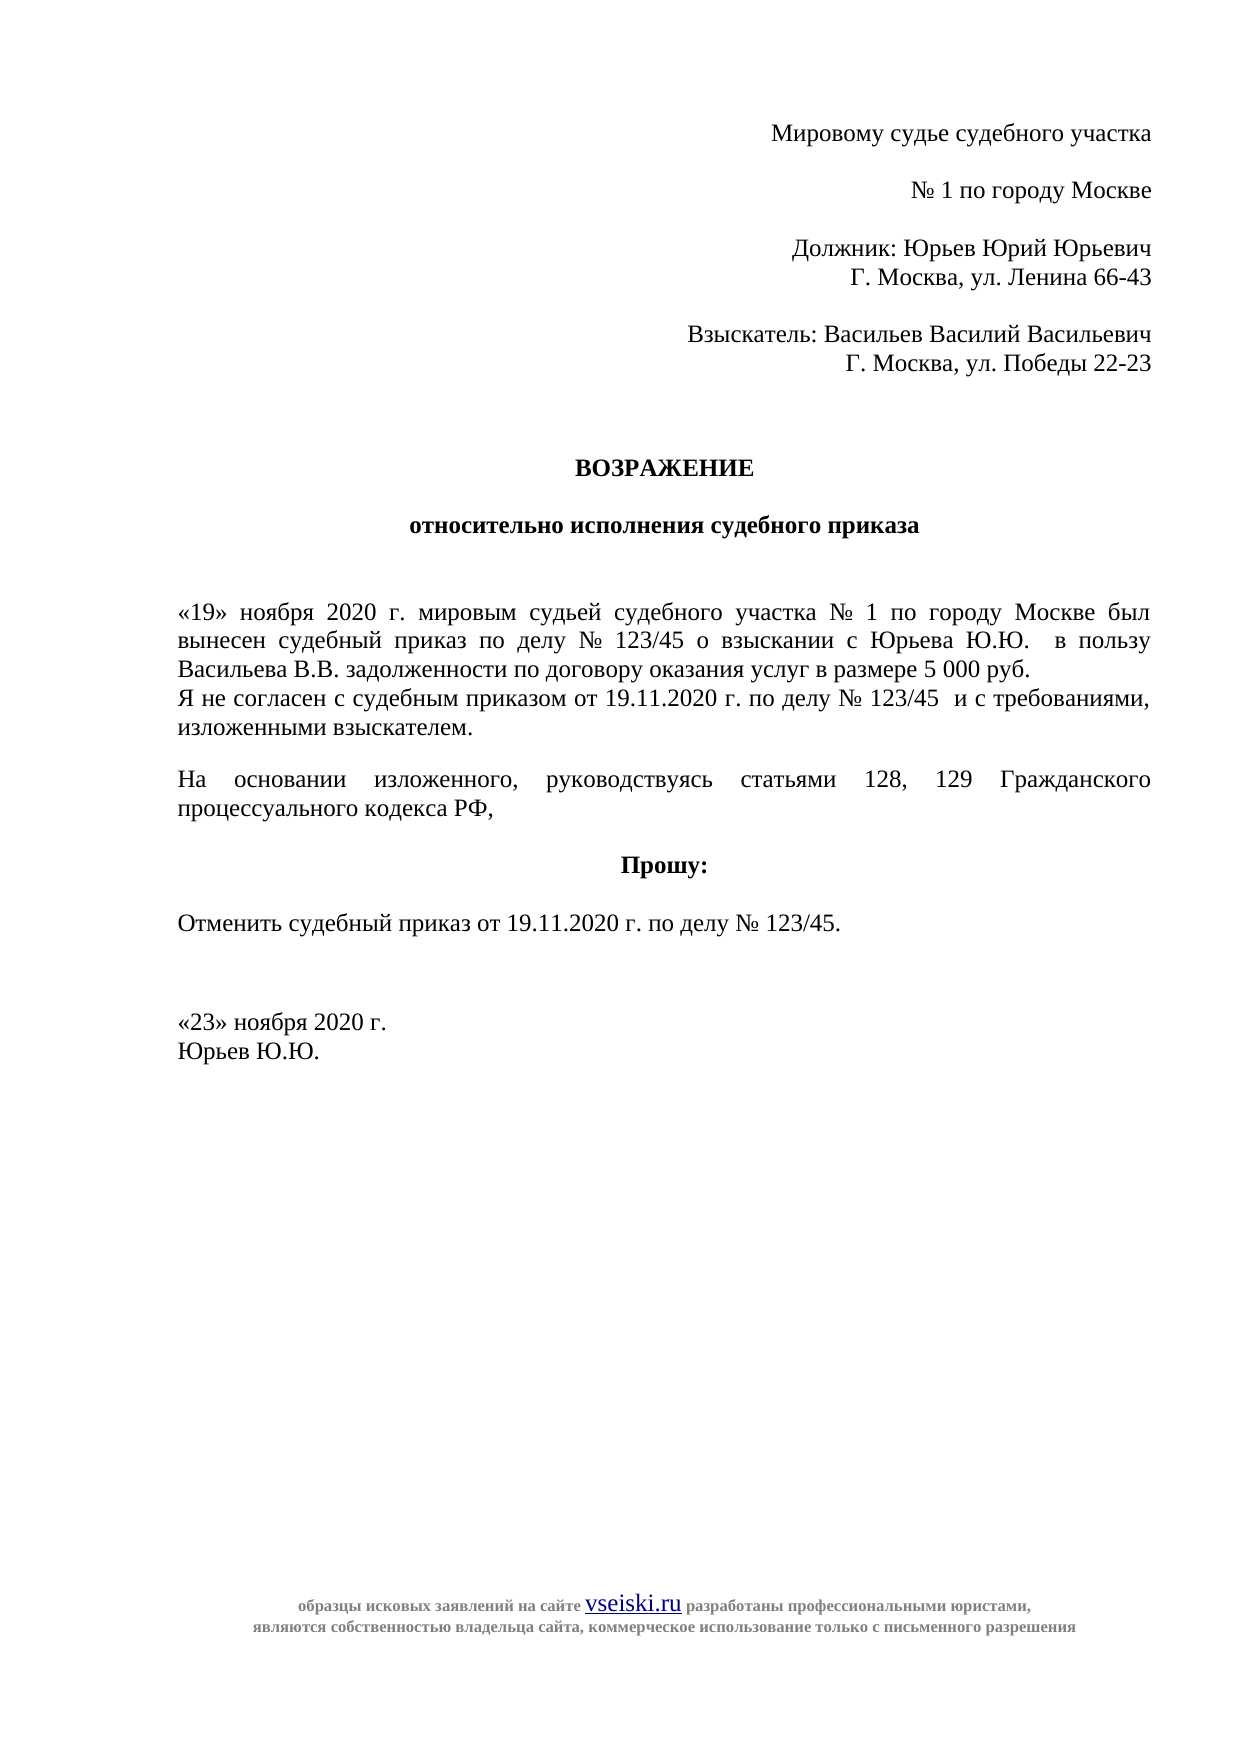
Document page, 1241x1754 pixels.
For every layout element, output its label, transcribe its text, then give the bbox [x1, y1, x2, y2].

text Прошу: [177, 850, 1152, 879]
text относительно исполнения судебного приказа [177, 510, 1152, 539]
text Я не согласен с судебным приказом от 19.11.2020 г. по делу № 123/45 и с требованиями, изложенными взыскателем. [177, 683, 1152, 740]
text Мировому судье судебного участка [177, 118, 1152, 147]
text № 1 по городу Москве [177, 176, 1152, 204]
text «23» ноября 2020 г. [177, 1007, 1152, 1036]
text ВОЗРАЖЕНИЕ [177, 453, 1152, 482]
text Взыскатель: Васильев Василий Васильевич [177, 319, 1152, 348]
text Должник: Юрьев Юрий Юрьевич [177, 233, 1152, 262]
text На основании изложенного, руководствуясь статьями 128, 129 Гражданского процессуального кодекса РФ, [177, 764, 1152, 822]
text «19» ноября 2020 г. мировым судьей судебного участка № 1 по городу Москве был вынесен судебный приказ по делу № 123/45 о взыскании с Юрьева Ю.Ю. в пользу Васильева В.В. задолженности по договору оказания услуг в размере 5 000 руб. [177, 597, 1152, 683]
text Юрьев Ю.Ю. [177, 1036, 1152, 1065]
text Г. Москва, ул. Ленина 66-43 [177, 262, 1152, 291]
text Отменить судебный приказ от 19.11.2020 г. по делу № 123/45. [177, 908, 1152, 937]
text Г. Москва, ул. Победы 22-23 [177, 348, 1152, 377]
